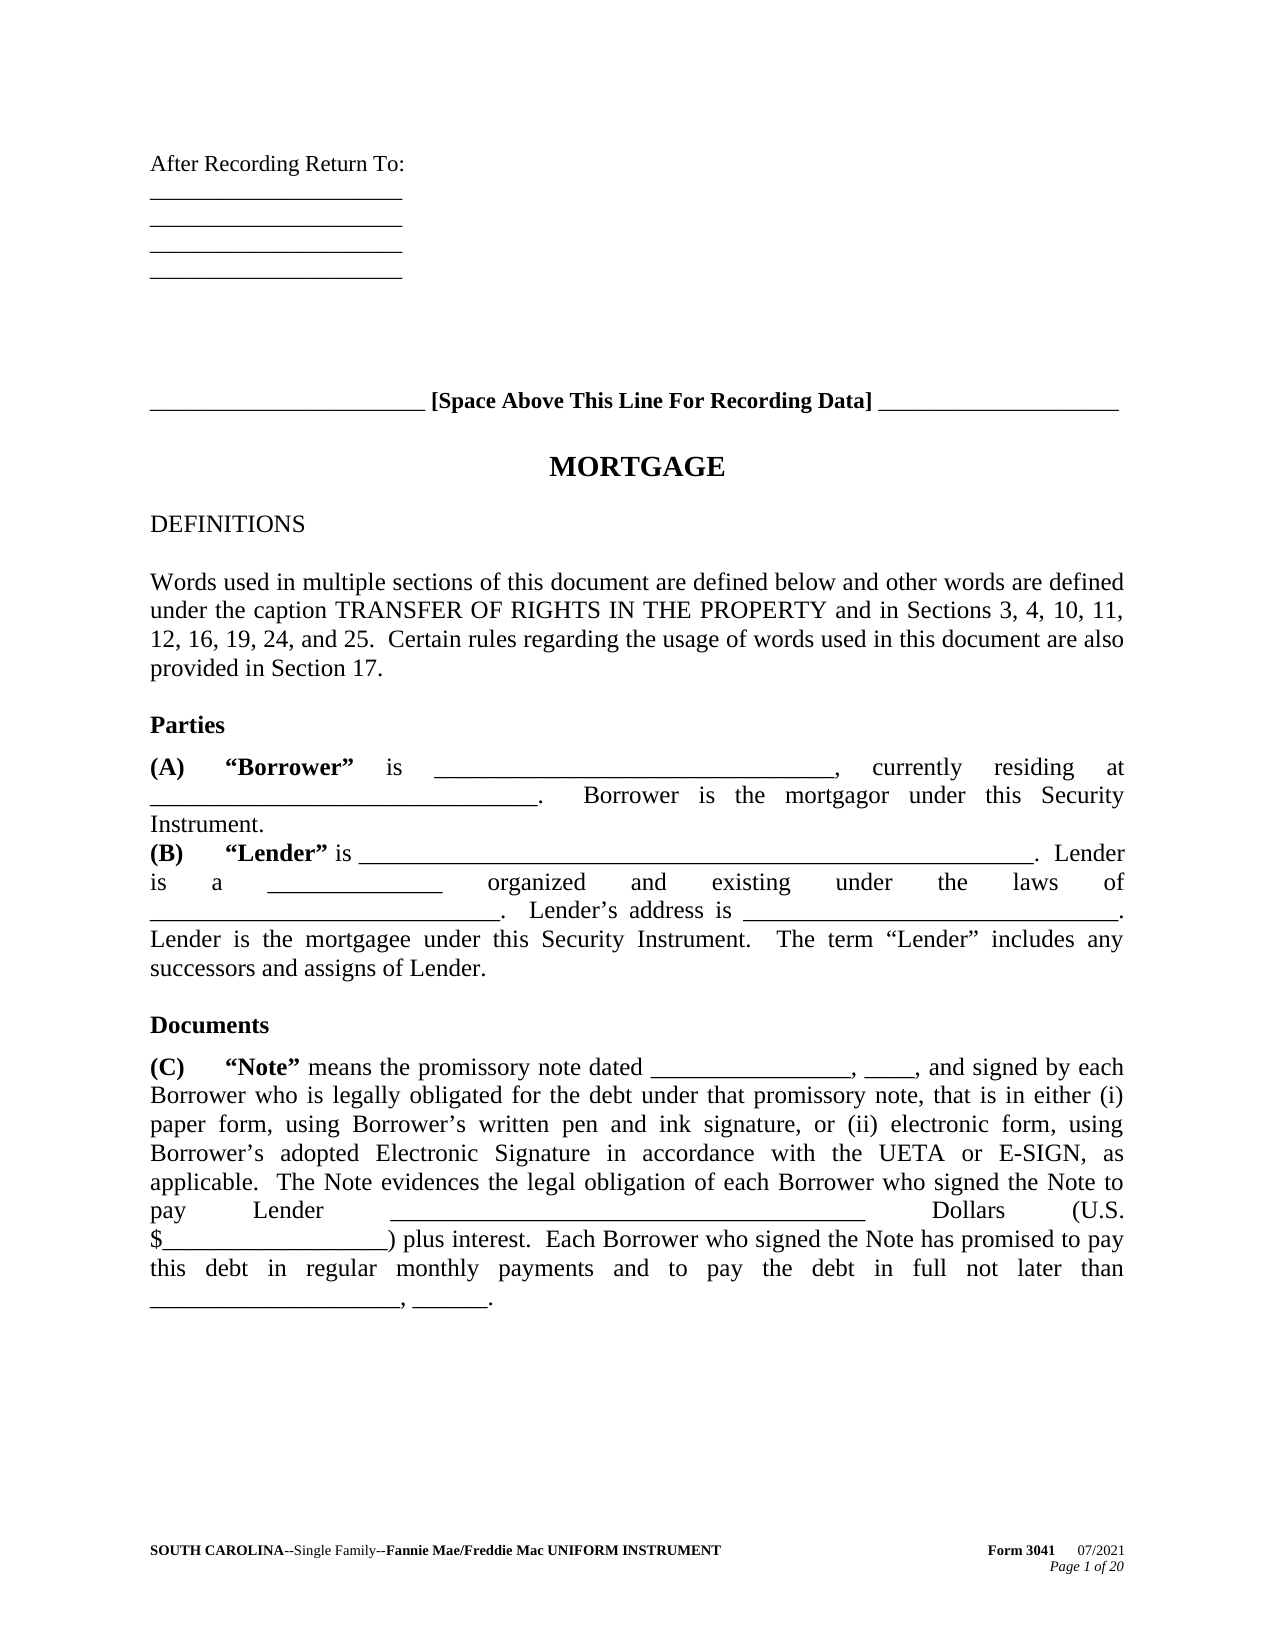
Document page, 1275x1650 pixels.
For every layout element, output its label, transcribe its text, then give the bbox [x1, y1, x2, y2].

text ______________________ [150, 203, 1125, 229]
text Words used in multiple sections of this document are defined below and other words are defined under the caption TRANSFER OF RIGHTS IN THE PROPERTY and in Sections 3, 4, 10, 11, 12, 16, 19, 24, and 25. Certain rules regarding the usage of words used in this document are also provided in Section 17. [150, 567, 1125, 682]
text MORTGAGE [150, 449, 1125, 483]
text (B) “Lender” is ______________________________________________________. Lender is a ______________ organized and existing under the laws of ____________________________. Lender’s address is ______________________________. Lender is the mortgagee under this Security Instrument. The term “Lender” includes any successors and assigns of Lender. [150, 838, 1125, 982]
text (A) “Borrower” is ________________________________, currently residing at _______________________________. Borrower is the mortgagor under this Security Instrument. [150, 752, 1125, 838]
text ________________________ [Space Above This Line For Recording Data] _____________________ [150, 387, 1125, 413]
text Parties [150, 711, 1125, 739]
text Documents [150, 1011, 1125, 1039]
text ______________________ [150, 176, 1125, 203]
text ______________________ [150, 229, 1125, 255]
text ______________________ [150, 255, 1125, 282]
text After Recording Return To: [150, 150, 1125, 176]
text (C) “Note” means the promissory note dated ________________, ____, and signed by each Borrower who is legally obligated for the debt under that promissory note, that is in either (i) paper form, using Borrower’s written pen and ink signature, or (ii) electronic form, using Borrower’s adopted Electronic Signature in accordance with the UETA or E-SIGN, as applicable. The Note evidences the legal obligation of each Borrower who signed the Note to pay Lender ______________________________________ Dollars (U.S. $__________________) plus interest. Each Borrower who signed the Note has promised to pay this debt in regular monthly payments and to pay the debt in full not later than ____________________, ______. [150, 1052, 1125, 1311]
text DEFINITIONS [150, 509, 1125, 538]
